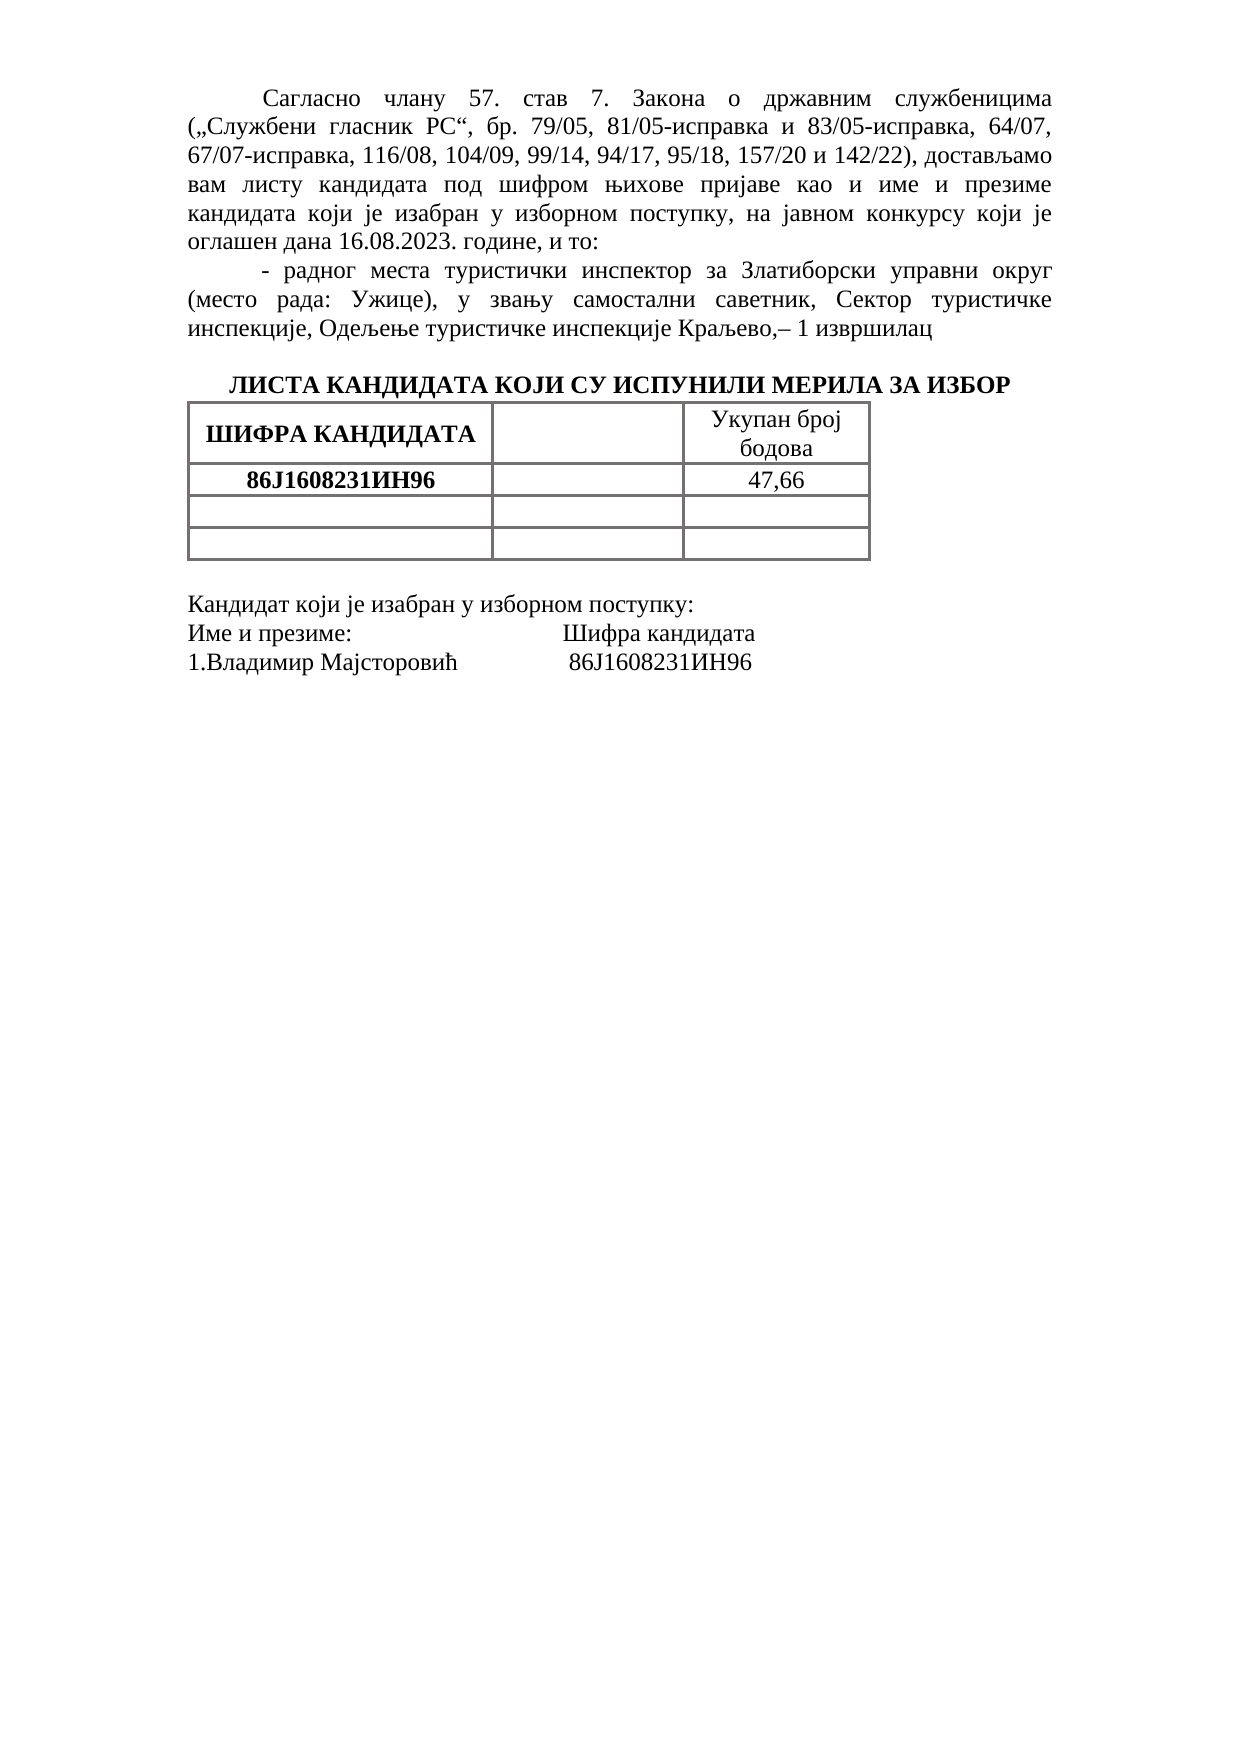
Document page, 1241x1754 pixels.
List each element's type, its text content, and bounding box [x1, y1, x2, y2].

text Име и презиме: Шифра кандидата [187, 618, 1053, 647]
text ЛИСТА КАНДИДАТА КОЈИ СУ ИСПУНИЛИ МЕРИЛА ЗА ИЗБОР [187, 370, 1053, 399]
table_cell [494, 529, 682, 557]
text 1.Владимир Мајсторовић 86Ј1608231ИН96 [187, 647, 1053, 676]
table_cell 86Ј1608231ИН96 [190, 465, 491, 494]
table_cell [494, 465, 682, 494]
table_cell [190, 529, 491, 557]
table_cell 47,66 [685, 465, 868, 494]
table_header [494, 404, 682, 462]
table_cell [494, 497, 682, 526]
table_header ШИФРА КАНДИДАТА [190, 404, 491, 462]
table_cell [685, 497, 868, 526]
table_header Укупан број бодова [685, 404, 868, 462]
text Кандидат који је изабран у изборном поступку: [187, 589, 1053, 618]
text - радног места туристички инспектор за Златиборски управни округ (место рада: Ужице), у звању самостални саветник, Сектор туристичке инспекције, Одељење туристичке инспекције Краљево,– 1 извршилац [187, 255, 1053, 341]
table_cell [190, 497, 491, 526]
table_cell [685, 529, 868, 557]
text Сагласно члану 57. став 7. Закона о државним службеницима („Службени гласник РС“, бр. 79/05, 81/05-исправка и 83/05-исправка, 64/07, 67/07-исправка, 116/08, 104/09, 99/14, 94/17, 95/18, 157/20 и 142/22), достављамо вам листу кандидата под шифром њихове пријаве као и име и презиме кандидата који је изабран у изборном поступку, на јавном конкурсу који је оглашен дана 16.08.2023. године, и то: [187, 83, 1053, 255]
